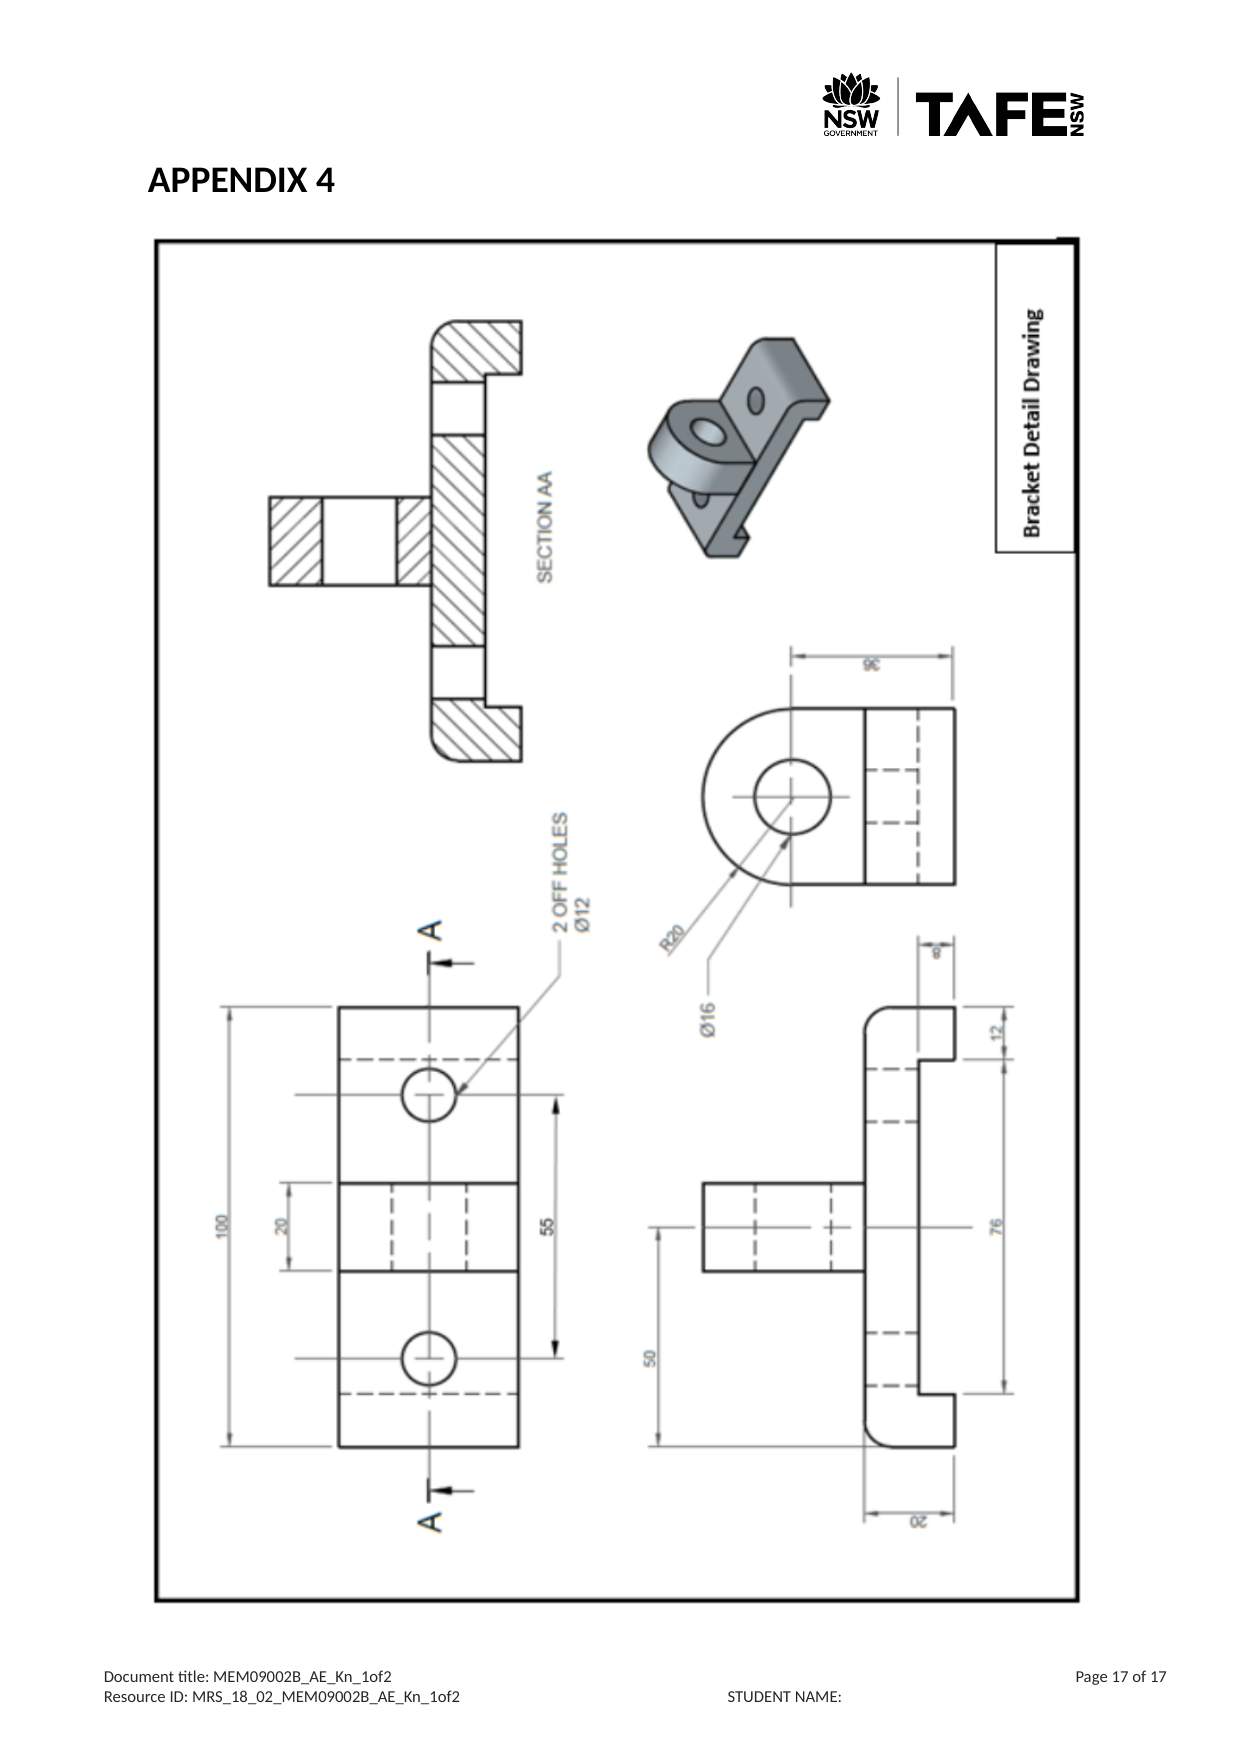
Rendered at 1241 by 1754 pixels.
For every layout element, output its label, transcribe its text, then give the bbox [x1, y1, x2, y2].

picture [822, 71, 1084, 137]
picture [150, 235, 1085, 1605]
text APPENDIX 4 [148, 156, 1092, 202]
